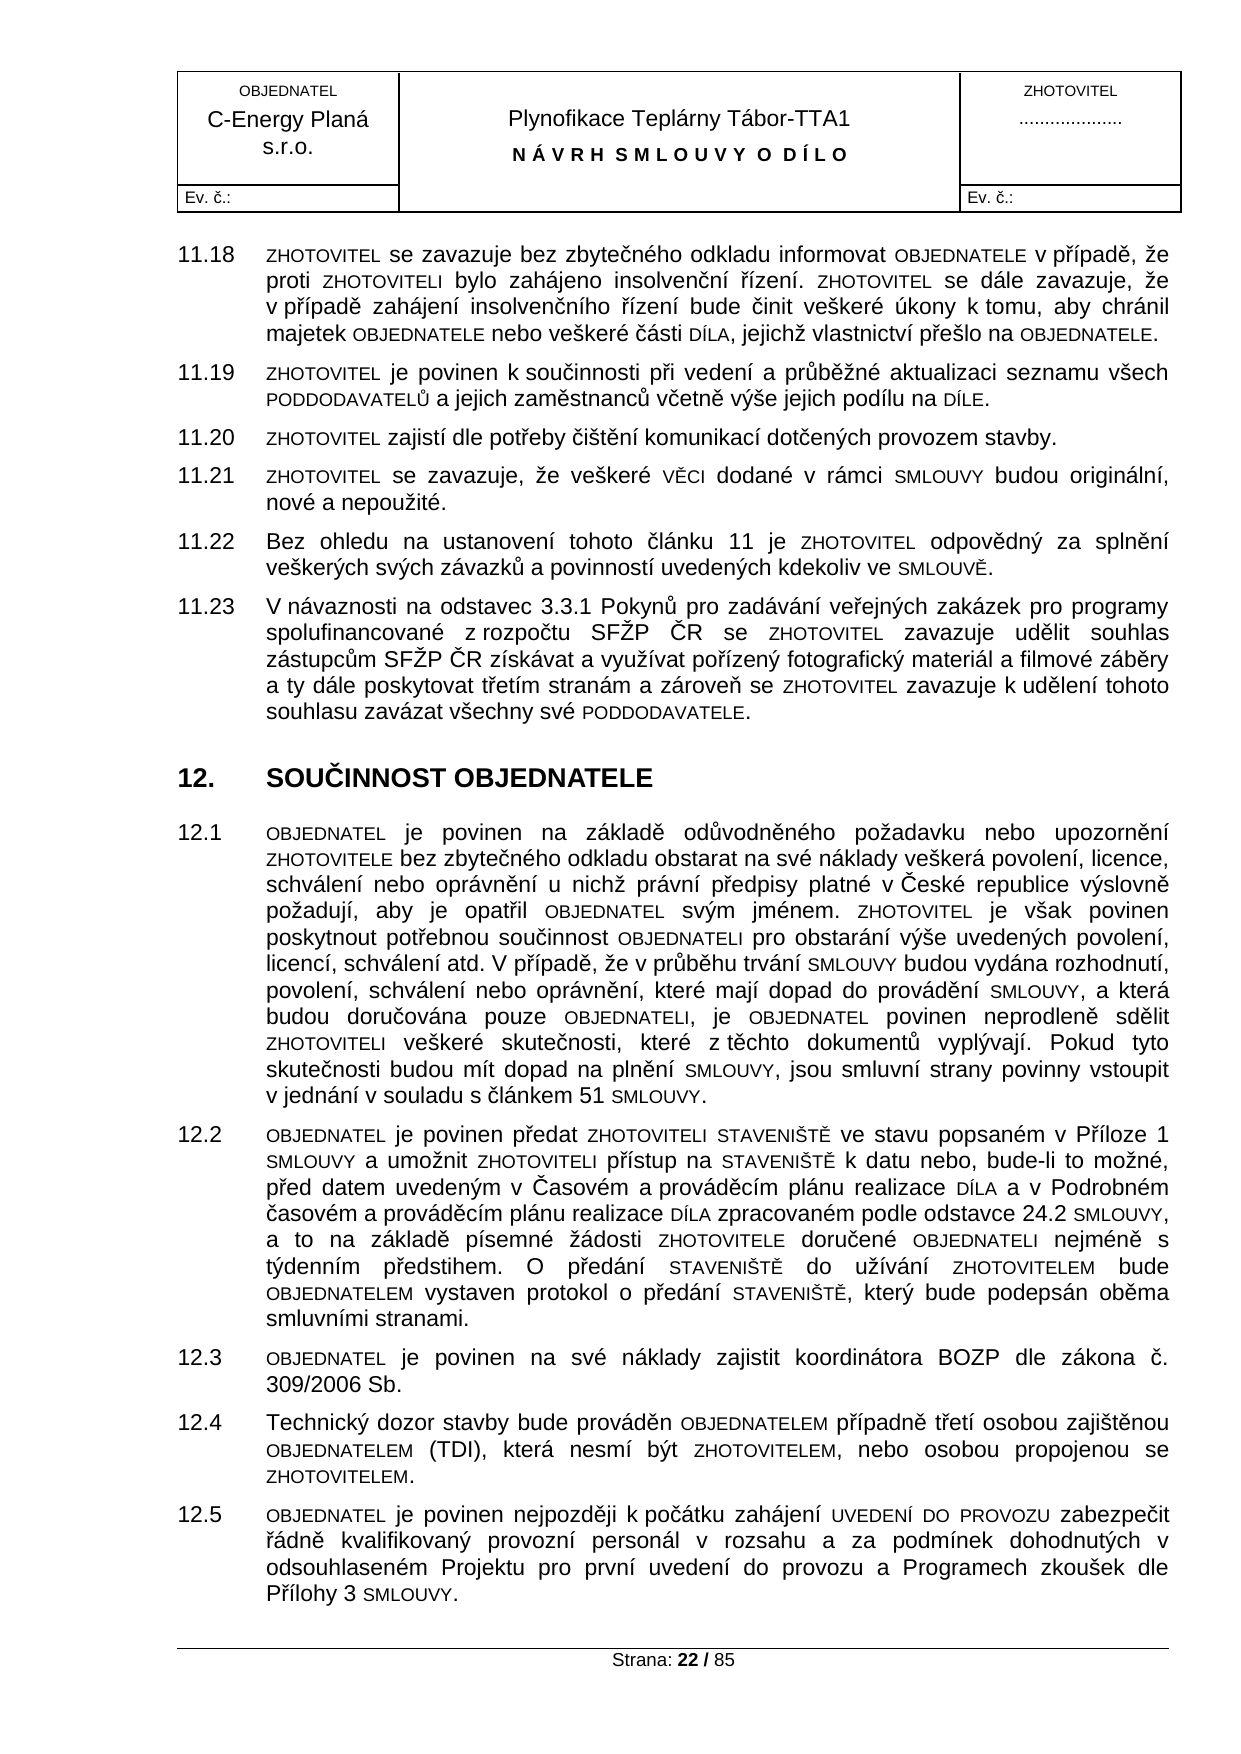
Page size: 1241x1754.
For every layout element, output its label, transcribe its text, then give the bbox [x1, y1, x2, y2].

text zhotovitel se zavazuje bez zbytečného odkladu informovat objednatele v případě, že proti zhotoviteli bylo zahájeno insolvenční řízení. zhotovitel se dále zavazuje, že v případě zahájení insolvenčního řízení bude činit veškeré úkony k tomu, aby chránil majetek objednatele nebo veškeré části díla, jejichž vlastnictví přešlo na objednatele. [177, 241, 1169, 346]
text objednatel je povinen na základě odůvodněného požadavku nebo upozornění zhotovitele bez zbytečného odkladu obstarat na své náklady veškerá povolení, licence, schválení nebo oprávnění u nichž právní předpisy platné v České republice výslovně požadují, aby je opatřil objednatel svým jménem. zhotovitel je však povinen poskytnout potřebnou součinnost objednateli pro obstarání výše uvedených povolení, licencí, schválení atd. V případě, že v průběhu trvání smlouvy budou vydána rozhodnutí, povolení, schválení nebo oprávnění, které mají dopad do provádění smlouvy, a která budou doručována pouze objednateli, je objednatel povinen neprodleně sdělit zhotoviteli veškeré skutečnosti, které z těchto dokumentů vyplývají. Pokud tyto skutečnosti budou mít dopad na plnění smlouvy, jsou smluvní strany povinny vstoupit v jednání v souladu s článkem 51 smlouvy. [177, 818, 1169, 1108]
text V návaznosti na odstavec 3.3.1 Pokynů pro zadávání veřejných zakázek pro programy spolufinancované z rozpočtu SFŽP ČR se zhotovitel zavazuje udělit souhlas zástupcům SFŽP ČR získávat a využívat pořízený fotografický materiál a filmové záběry a ty dále poskytovat třetím stranám a zároveň se zhotovitel zavazuje k udělení tohoto souhlasu zavázat všechny své poddodavatele. [177, 593, 1169, 725]
text objednatel je povinen na své náklady zajistit koordinátora BOZP dle zákona č. 309/2006 Sb. [177, 1344, 1169, 1397]
text objednatel je povinen nejpozději k počátku zahájení uvedení do provozu zabezpečit řádně kvalifikovaný provozní personál v rozsahu a za podmínek dohodnutých v odsouhlaseném Projektu pro první uvedení do provozu a Programech zkoušek dle Přílohy 3 smlouvy. [177, 1501, 1169, 1606]
text zhotovitel je povinen k součinnosti při vedení a průběžné aktualizaci seznamu všech poddodavatelů a jejich zaměstnanců včetně výše jejich podílu na díle. [177, 358, 1169, 411]
text objednatel je povinen předat zhotoviteli staveniště ve stavu popsaném v Příloze 1 smlouvy a umožnit zhotoviteli přístup na staveniště k datu nebo, bude-li to možné, před datem uvedeným v Časovém a prováděcím plánu realizace díla a v Podrobném časovém a prováděcím plánu realizace díla zpracovaném podle odstavce 24.2 smlouvy, a to na základě písemné žádosti zhotovitele doručené objednateli nejméně s týdenním předstihem. O předání staveniště do užívání zhotovitelem bude objednatelem vystaven protokol o předání staveniště, který bude podepsán oběma smluvními stranami. [177, 1121, 1169, 1332]
text zhotovitel se zavazuje, že veškeré věci dodané v rámci smlouvy budou originální, nové a nepoužité. [177, 462, 1169, 515]
text zhotovitel zajistí dle potřeby čištění komunikací dotčených provozem stavby. [177, 424, 1169, 450]
text Technický dozor stavby bude prováděn objednatelem případně třetí osobou zajištěnou objednatelem (TDI), která nesmí být zhotovitelem, nebo osobou propojenou se zhotovitelem. [177, 1409, 1169, 1488]
text Bez ohledu na ustanovení tohoto článku 11 je zhotovitel odpovědný za splnění veškerých svých závazků a povinností uvedených kdekoliv ve smlouvě. [177, 528, 1169, 580]
subtitle součinnost objednatele [177, 762, 1169, 793]
